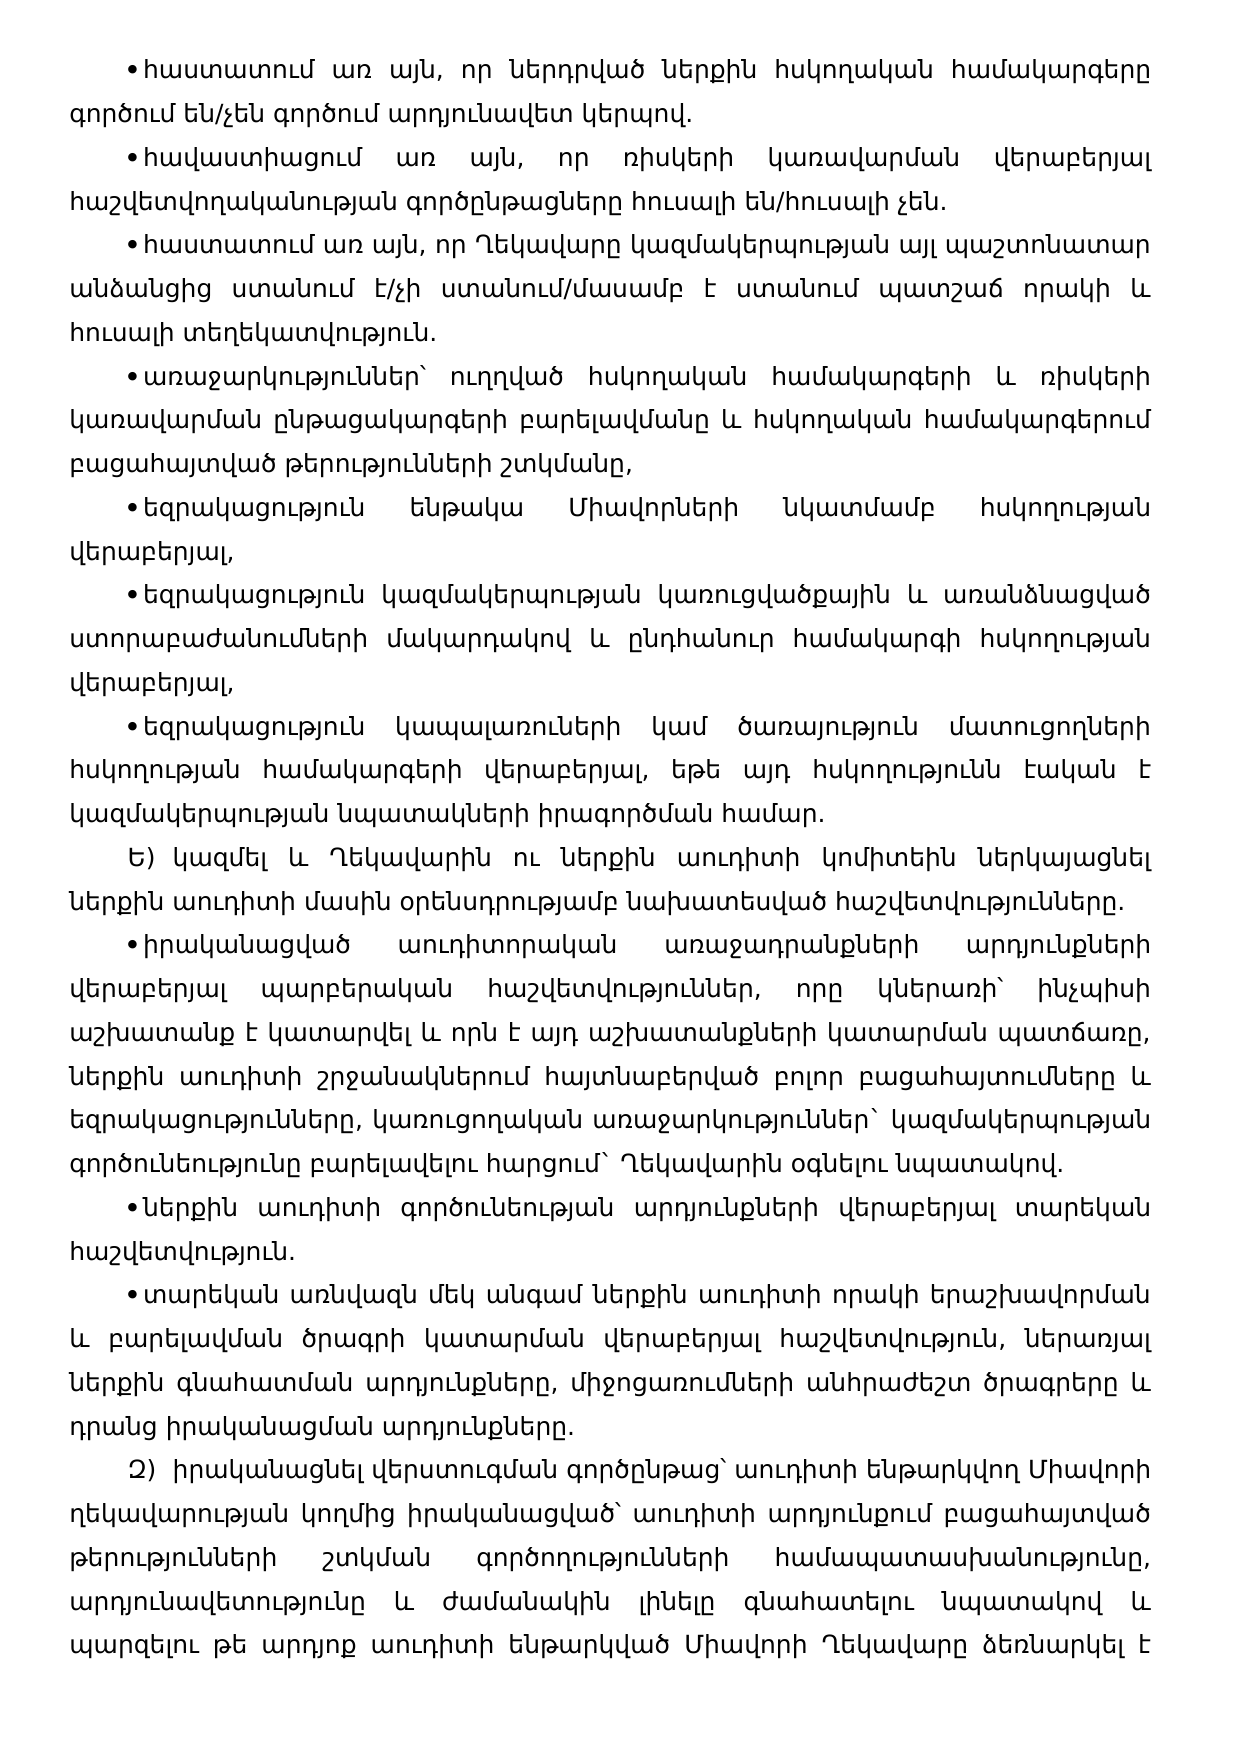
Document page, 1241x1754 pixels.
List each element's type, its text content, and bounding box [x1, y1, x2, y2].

list առաջարկություններ՝ ուղղված հսկողական համակարգերի և ռիսկերի կառավարման ընթացակարգերի բարելավմանը և հսկողական համակարգերում բացահայտված թերությունների շտկմանը, [69, 362, 1152, 478]
list իրականացված աուդիտորական առաջադրանքների արդյունքների վերաբերյալ պարբերական հաշվետվություններ, որը կներառի՝ ինչպիսի աշխատանք է կատարվել և որն է այդ աշխատանքների կատարման պատճառը, ներքին աուդիտի շրջանակներում հայտնաբերված բոլոր բացահայտումները և եզրակացությունները, կառուցողական առաջարկություններ` կազմակերպության գործունեությունը բարելավելու հարցում` Ղեկավարին օգնելու նպատակով. [69, 931, 1152, 1178]
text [69, 1456, 1152, 1660]
list տարեկան առնվազն մեկ անգամ ներքին աուդիտի որակի երաշխավորման և բարելավման ծրագրի կատարման վերաբերյալ հաշվետվություն, ներառյալ ներքին գնահատման արդյունքները, միջոցառումների անհրաժեշտ ծրագրերը և դրանց իրականացման արդյունքները. [69, 1281, 1152, 1441]
list եզրակացություն ենթակա Միավորների նկատմամբ հսկողության վերաբերյալ, [69, 493, 1152, 566]
list եզրակացություն կազմակերպության կառուցվածքային և առանձնացված ստորաբաժանումների մակարդակով և ընդհանուր համակարգի հսկողության վերաբերյալ, [69, 581, 1152, 697]
list ներքին աուդիտի գործունեության արդյունքների վերաբերյալ տարեկան հաշվետվություն. [69, 1193, 1152, 1266]
list հաստատում առ այն, որ ներդրված ներքին հսկողական համակարգերը գործում են/չեն գործում արդյունավետ կերպով. [69, 56, 1152, 128]
list եզրակացություն կապալառուների կամ ծառայություն մատուցողների հսկողության համակարգերի վերաբերյալ, եթե այդ հսկողությունն էական է կազմակերպության նպատակների իրագործման համար. [69, 712, 1152, 828]
list հավաստիացում առ այն, որ ռիսկերի կառավարման վերաբերյալ հաշվետվողականության գործընթացները հուսալի են/հուսալի չեն. [69, 143, 1152, 216]
text Ե) կազմել և Ղեկավարին ու ներքին աուդիտի կոմիտեին ներկայացնել ներքին աուդիտի մասին օրենսդրությամբ նախատեսված հաշվետվությունները. [69, 843, 1152, 916]
list հաստատում առ այն, որ Ղեկավարը կազմակերպության այլ պաշտոնատար անձանցից ստանում է/չի ստանում/մասամբ է ստանում պատշաճ որակի և հուսալի տեղեկատվություն. [69, 231, 1152, 347]
